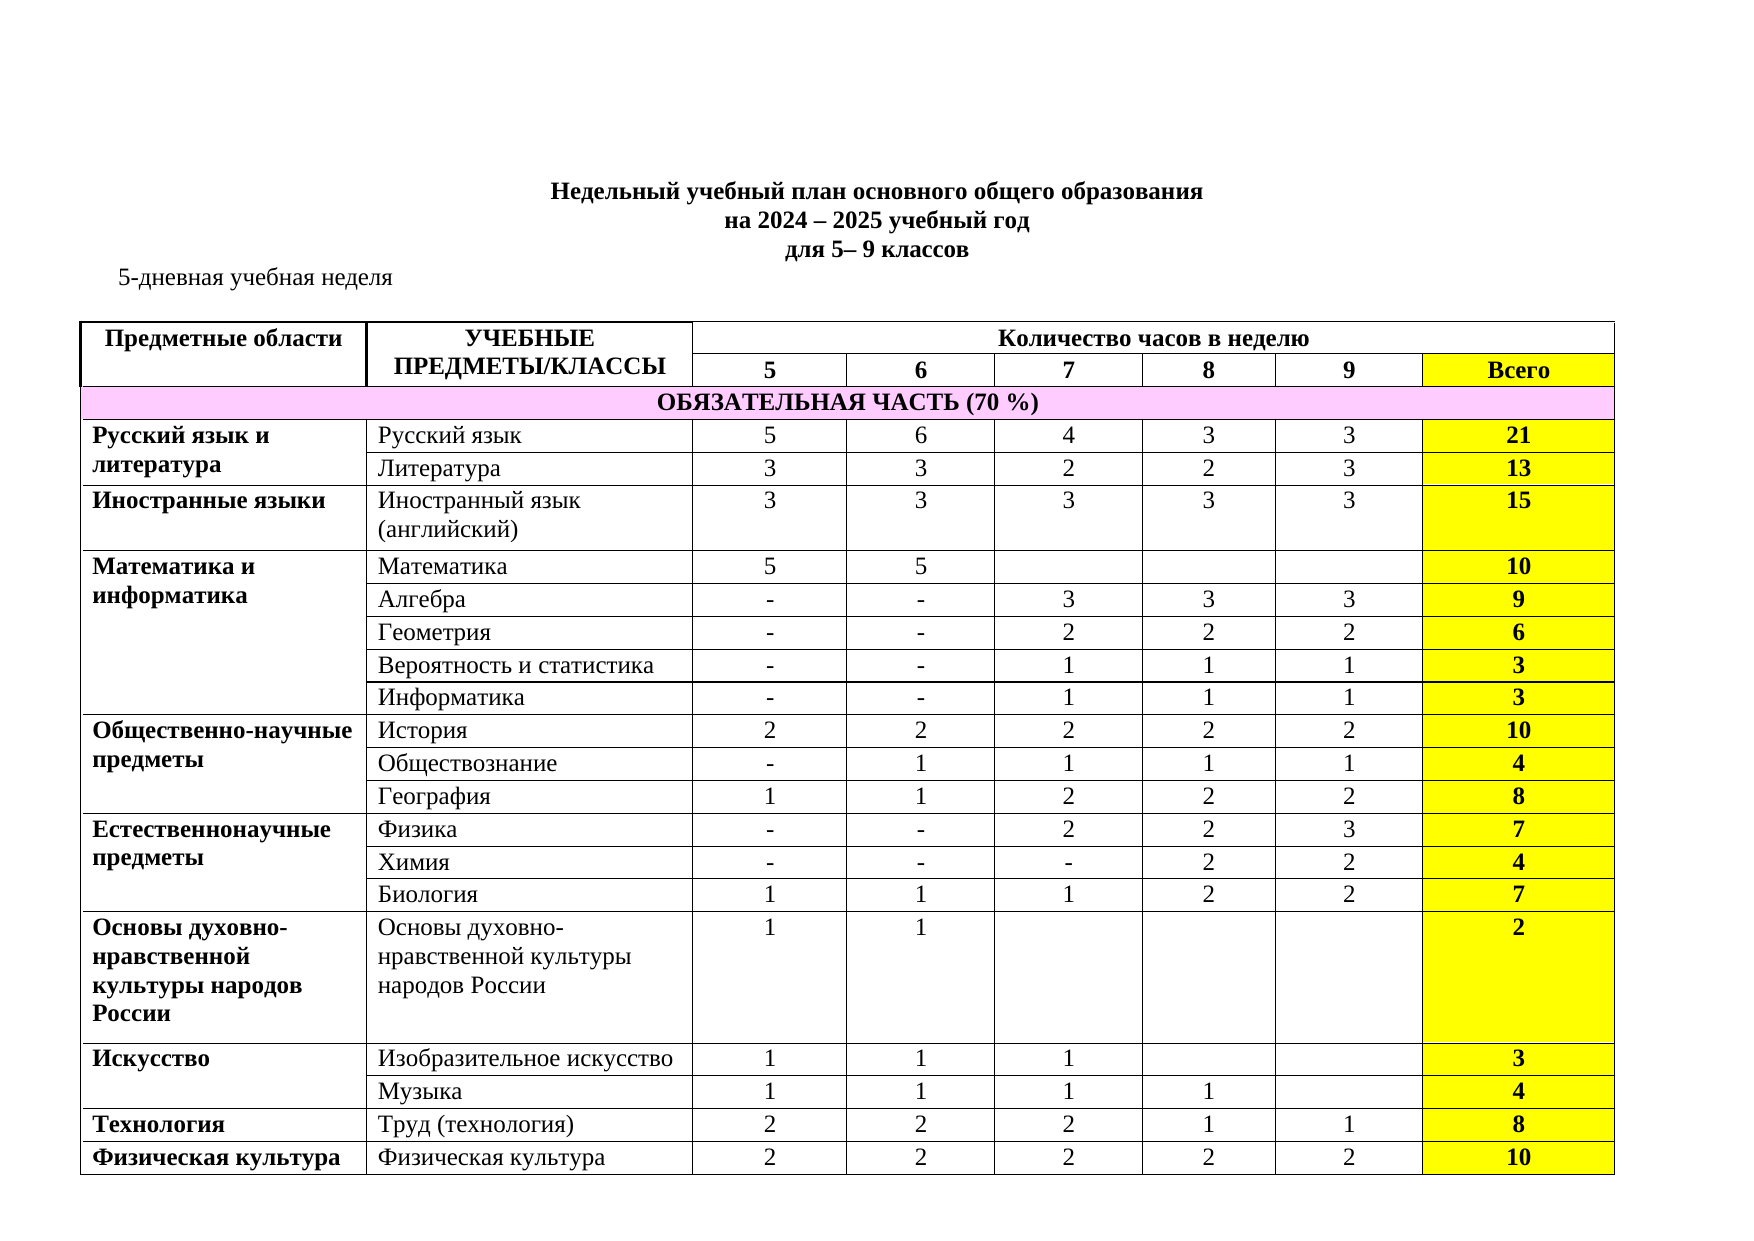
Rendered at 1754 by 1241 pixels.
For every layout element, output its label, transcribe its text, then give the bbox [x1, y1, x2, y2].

table_cell 4 [1423, 1076, 1614, 1108]
table_cell Основы духовно-нравственной культуры народов России [367, 912, 692, 1042]
table_cell 2 [1143, 781, 1275, 813]
table_cell Музыка [367, 1076, 692, 1108]
table_cell 2 [693, 1109, 846, 1141]
table_cell 3 [1276, 420, 1422, 452]
table_cell 1 [1143, 1109, 1275, 1141]
table_cell 3 [1276, 486, 1422, 550]
table_cell 2 [995, 453, 1142, 484]
table_cell 3 [995, 486, 1142, 550]
table_cell 5 [693, 420, 846, 452]
table_cell 9 [1423, 584, 1614, 616]
table_cell 5 [693, 354, 846, 386]
table_cell [1143, 912, 1275, 1042]
table_cell [1276, 551, 1422, 583]
table_cell 3 [1423, 1044, 1614, 1075]
table_cell 2 [1423, 912, 1614, 1042]
table_cell Общественно-научные предметы [81, 714, 366, 813]
table_cell - [693, 584, 846, 616]
table_cell 3 [1423, 650, 1614, 681]
table_cell 1 [693, 1076, 846, 1108]
table_cell Иностранные языки [81, 485, 366, 550]
table_cell 1 [847, 748, 994, 780]
table_cell Труд (технология) [367, 1109, 692, 1141]
table_cell 8 [1143, 354, 1275, 386]
table_cell Естественнонаучные предметы [81, 813, 366, 911]
table_cell - [847, 847, 994, 878]
table_cell - [847, 650, 994, 681]
table_cell - [693, 814, 846, 846]
table_cell 2 [995, 814, 1142, 846]
table_cell 4 [995, 420, 1142, 452]
table_cell [1276, 1076, 1422, 1108]
table_cell 3 [995, 584, 1142, 616]
table_cell Биология [367, 879, 692, 911]
table_cell 2 [847, 1109, 994, 1141]
table_cell 9 [1276, 354, 1422, 386]
table_cell 2 [1276, 781, 1422, 813]
table_cell 2 [693, 715, 846, 747]
table_cell Химия [367, 847, 692, 878]
table_cell ОБЯЗАТЕЛЬНАЯ ЧАСТЬ (70 %) [81, 386, 1614, 419]
table_cell 2 [1276, 847, 1422, 878]
table_cell 6 [847, 354, 994, 386]
table_cell 3 [1423, 683, 1614, 714]
table_cell 2 [1143, 617, 1275, 649]
table_cell 1 [1143, 1076, 1275, 1108]
table_cell 1 [693, 781, 846, 813]
table_cell - [847, 814, 994, 846]
table_cell 1 [693, 879, 846, 911]
text 5-дневная учебная неделя [118, 262, 397, 291]
table_cell [1143, 1044, 1275, 1075]
table_cell Информатика [367, 683, 692, 714]
table_cell 8 [1423, 1109, 1614, 1141]
table_cell 1 [693, 1044, 846, 1075]
table_cell [1276, 1044, 1422, 1075]
table_cell 6 [847, 420, 994, 452]
table_cell 6 [1423, 617, 1614, 649]
table_cell География [367, 781, 692, 813]
table_cell 10 [1423, 551, 1614, 583]
text для 5– 9 классов [541, 234, 1213, 263]
table_cell 1 [995, 1076, 1142, 1108]
table_cell 2 [847, 715, 994, 747]
table_cell - [847, 584, 994, 616]
table_cell Вероятность и статистика [367, 650, 692, 681]
table_cell Искусство [81, 1043, 366, 1108]
table_cell 1 [1276, 748, 1422, 780]
table_cell 2 [1143, 879, 1275, 911]
table_cell - [693, 683, 846, 714]
table_cell [995, 551, 1142, 583]
table_cell 3 [1143, 584, 1275, 616]
table_cell 2 [995, 715, 1142, 747]
table_cell - [693, 847, 846, 878]
table_cell 1 [693, 912, 846, 1042]
table_header УЧЕБНЫЕ ПРЕДМЕТЫ/КЛАССЫ [368, 323, 692, 386]
table_cell - [995, 847, 1142, 878]
table_cell Геометрия [367, 617, 692, 649]
table_cell 5 [847, 551, 994, 583]
table_cell 7 [995, 354, 1142, 386]
table_cell Математика и информатика [81, 550, 366, 714]
table_cell 1 [847, 1076, 994, 1108]
table_cell 2 [995, 1109, 1142, 1141]
table_cell Физическая культура [81, 1141, 366, 1174]
table_cell 1 [995, 748, 1142, 780]
table_cell - [847, 617, 994, 649]
table_cell 2 [693, 1142, 846, 1174]
table_cell 1 [995, 683, 1142, 714]
table_cell Обществознание [367, 748, 692, 780]
table_header Предметные области [82, 323, 365, 386]
table_cell 2 [1276, 879, 1422, 911]
table_cell 3 [693, 453, 846, 484]
table_cell 1 [1143, 748, 1275, 780]
table_cell 2 [1276, 617, 1422, 649]
text Недельный учебный план основного общего образования на 2024 – 2025 учебный год [541, 176, 1213, 234]
table_cell 2 [1143, 715, 1275, 747]
table_cell 3 [1143, 486, 1275, 550]
table_header Количество часов в неделю [693, 322, 1614, 353]
table_cell 3 [1276, 453, 1422, 484]
table_cell 2 [1276, 715, 1422, 747]
table_cell 5 [693, 551, 846, 583]
table_cell Иностранный язык (английский) [367, 486, 692, 550]
table_cell 2 [1143, 847, 1275, 878]
table_cell Всего [1423, 354, 1614, 386]
table_cell 2 [995, 1142, 1142, 1174]
table_cell 3 [693, 486, 846, 550]
table_cell 1 [847, 1044, 994, 1075]
table_cell 1 [995, 650, 1142, 681]
table_cell Изобразительное искусство [367, 1044, 692, 1075]
table_cell [1276, 912, 1422, 1042]
table_cell 1 [995, 1044, 1142, 1075]
table_cell 10 [1423, 1142, 1614, 1174]
table_cell 3 [1276, 584, 1422, 616]
table_cell 4 [1423, 847, 1614, 878]
table_cell 8 [1423, 781, 1614, 813]
table_cell 1 [1143, 683, 1275, 714]
table_cell Технология [81, 1108, 366, 1141]
table_cell 15 [1423, 486, 1614, 550]
table_cell 1 [1276, 1109, 1422, 1141]
table_cell 1 [847, 781, 994, 813]
table_cell 3 [847, 486, 994, 550]
table_cell Алгебра [367, 584, 692, 616]
table_cell 3 [1276, 814, 1422, 846]
table_cell 3 [1143, 420, 1275, 452]
table_cell Физика [367, 814, 692, 846]
table_cell Основы духовно-нравственной культуры народов России [81, 911, 366, 1042]
table_cell 1 [847, 879, 994, 911]
table_cell 2 [995, 781, 1142, 813]
table_cell Литература [367, 453, 692, 484]
table_cell 2 [995, 617, 1142, 649]
table_cell - [693, 617, 846, 649]
table_cell 1 [1276, 650, 1422, 681]
table_cell 7 [1423, 814, 1614, 846]
table_cell 1 [995, 879, 1142, 911]
table_cell 1 [1276, 683, 1422, 714]
table_cell - [693, 748, 846, 780]
table_cell - [847, 683, 994, 714]
table_cell 1 [847, 912, 994, 1042]
table_cell 21 [1423, 420, 1614, 452]
table_cell 10 [1423, 715, 1614, 747]
table_cell Русский язык [367, 420, 692, 452]
table_cell Русский язык и литература [81, 419, 366, 484]
table_cell 2 [1276, 1142, 1422, 1174]
table_cell Математика [367, 551, 692, 583]
table_cell 1 [1143, 650, 1275, 681]
table_cell 2 [1143, 1142, 1275, 1174]
table_cell Физическая культура [367, 1142, 692, 1174]
table_cell [995, 912, 1142, 1042]
table_cell 4 [1423, 748, 1614, 780]
table_cell 7 [1423, 879, 1614, 911]
table_cell [1143, 551, 1275, 583]
table_cell 13 [1423, 453, 1614, 484]
table_cell 2 [1143, 453, 1275, 484]
table_cell 3 [847, 453, 994, 484]
table_cell - [693, 650, 846, 681]
table_cell 2 [847, 1142, 994, 1174]
table_cell История [367, 715, 692, 747]
table_cell 2 [1143, 814, 1275, 846]
